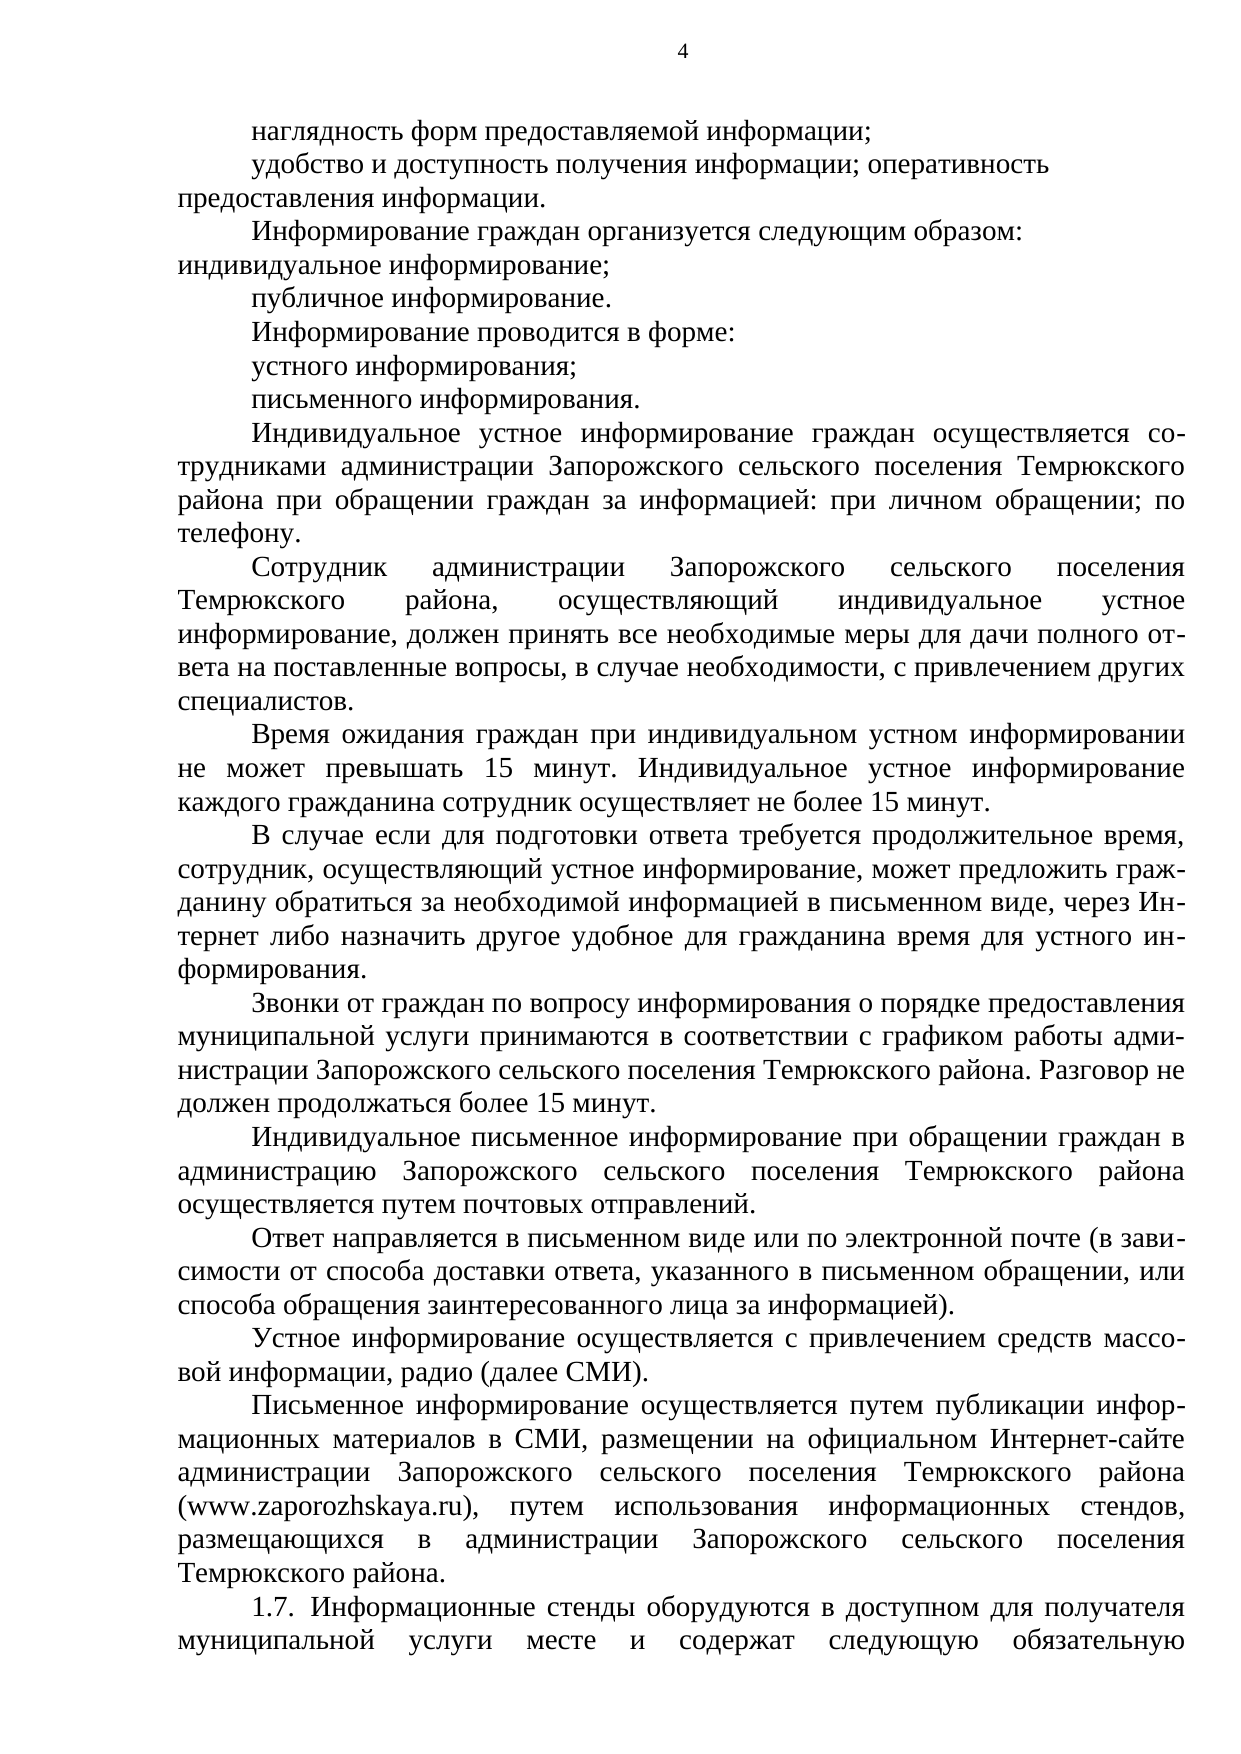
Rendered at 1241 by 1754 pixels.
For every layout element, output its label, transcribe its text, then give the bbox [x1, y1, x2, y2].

text Устное информирование осуществляется с привлечением средств массовой информации, радио (далее СМИ). [177, 1320, 1186, 1387]
text устного информирования; [177, 348, 1186, 381]
text Письменное информирование осуществляется путем публикации информационных материалов в СМИ, размещении на официальном Интернет-сайте администрации Запорожского сельского поселения Темрюкского района (www.zaporozhskaya.ru), путем использования информационных стендов, размещающихся в администрации Запорожского сельского поселения Темрюкского района. [177, 1387, 1186, 1589]
text Индивидуальное письменное информирование при обращении граждан в администрацию Запорожского сельского поселения Темрюкского района осуществляется путем почтовых отправлений. [177, 1119, 1186, 1220]
text Индивидуальное устное информирование граждан осуществляется сотрудниками администрации Запорожского сельского поселения Темрюкского района при обращении граждан за информацией: при личном обращении; по телефону. [177, 415, 1186, 549]
text Сотрудник администрации Запорожского сельского поселения Темрюкского района, осуществляющий индивидуальное устное информирование, должен принять все необходимые меры для дачи полного ответа на поставленные вопросы, в случае необходимости, с привлечением других специалистов. [177, 549, 1186, 717]
text Ответ направляется в письменном виде или по электронной почте (в зависимости от способа доставки ответа, указанного в письменном обращении, или способа обращения заинтересованного лица за информацией). [177, 1220, 1186, 1320]
text наглядность форм предоставляемой информации; [177, 113, 1186, 146]
text Звонки от граждан по вопросу информирования о порядке предоставления муниципальной услуги принимаются в соответствии с графиком работы адми-нистрации Запорожского сельского поселения Темрюкского района. Разговор не должен продолжаться более 15 минут. [177, 985, 1186, 1119]
text В случае если для подготовки ответа требуется продолжительное время, сотрудник, осуществляющий устное информирование, может предложить гражданину обратиться за необходимой информацией в письменном виде, через Интернет либо назначить другое удобное для гражданина время для устного информирования. [177, 817, 1186, 985]
text Информирование граждан организуется следующим образом: индивидуальное информирование; [177, 213, 1186, 281]
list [177, 1589, 1186, 1656]
text удобство и доступность получения информации; оперативность предоставления информации. [177, 146, 1186, 213]
text письменного информирования. [177, 381, 1186, 415]
text публичное информирование. [177, 281, 1186, 314]
text Информирование проводится в форме: [177, 314, 1186, 348]
text Время ожидания граждан при индивидуальном устном информировании не может превышать 15 минут. Индивидуальное устное информирование каждого гражданина сотрудник осуществляет не более 15 минут. [177, 717, 1186, 817]
